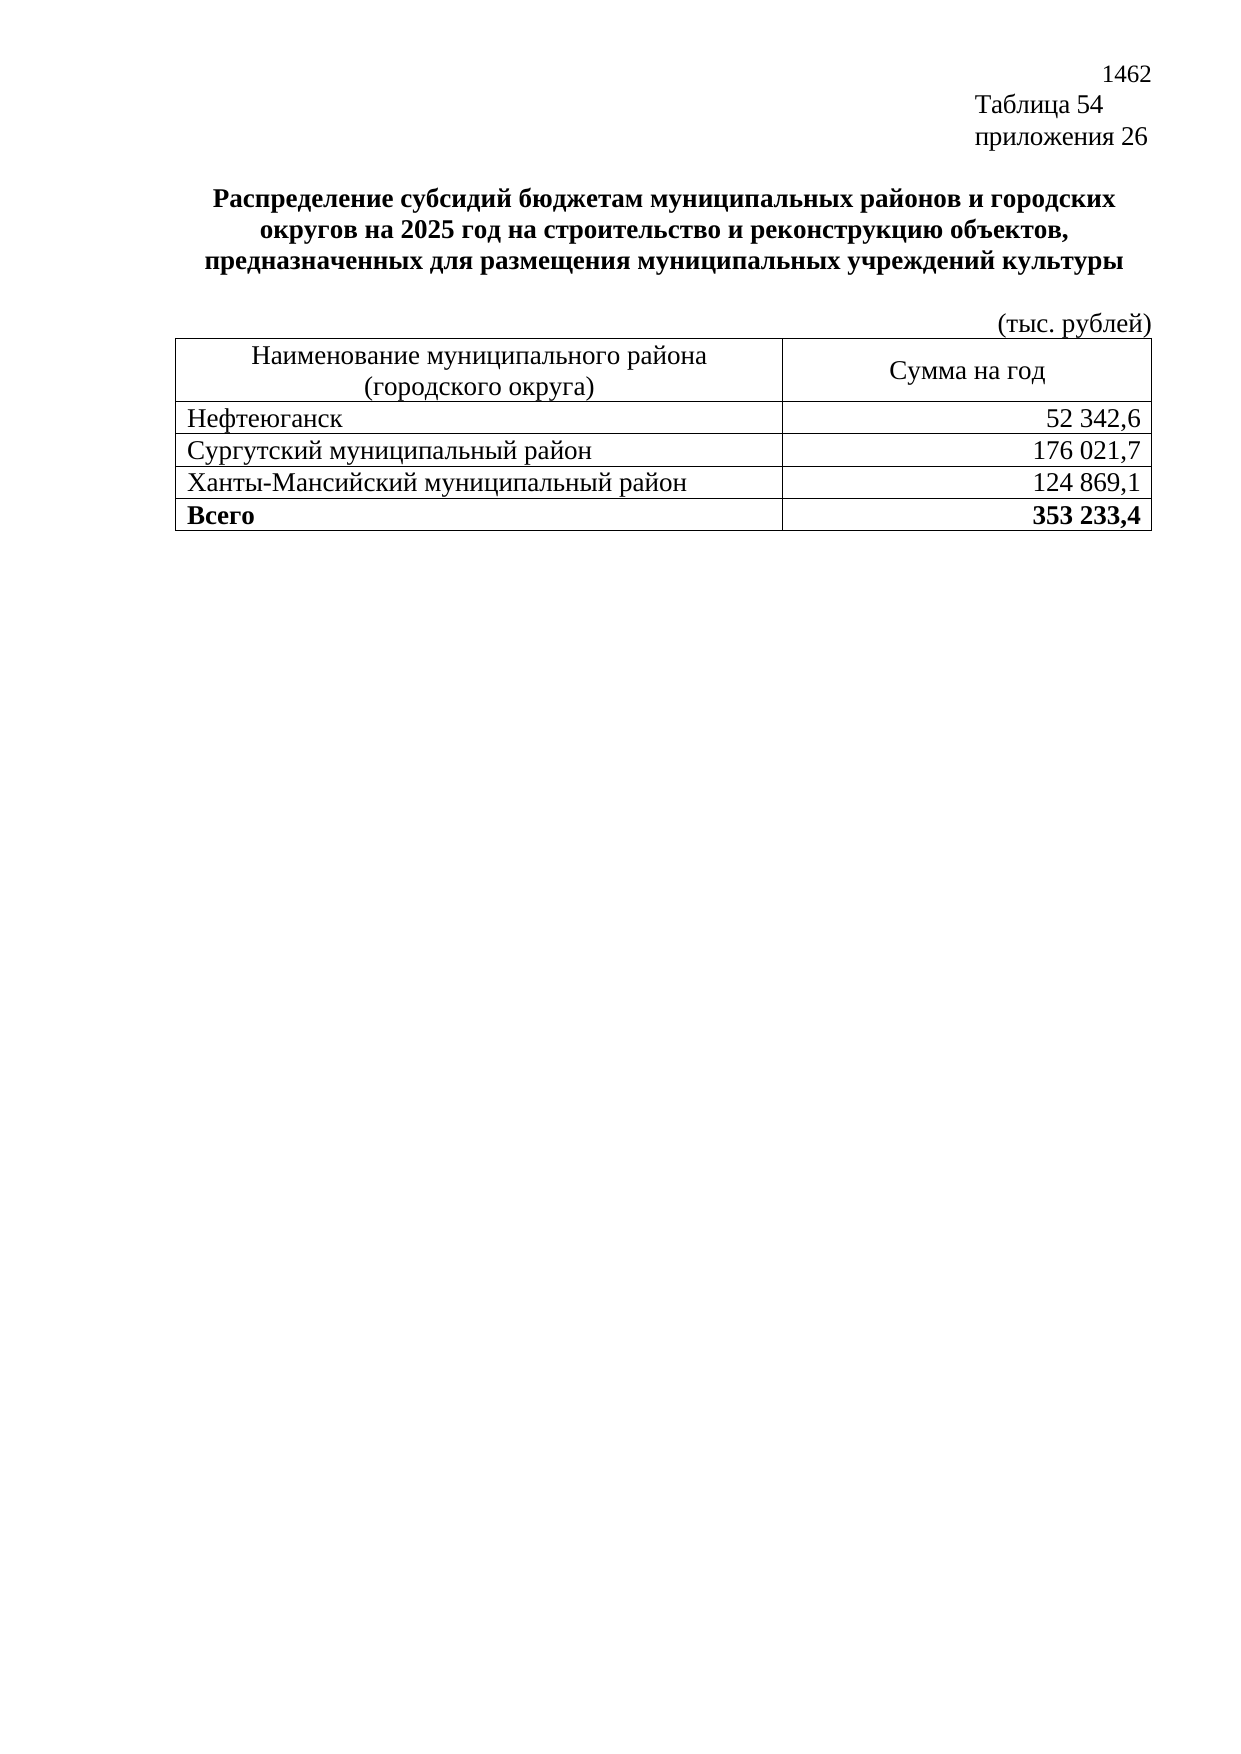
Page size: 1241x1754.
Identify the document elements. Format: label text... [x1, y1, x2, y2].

text (тыс. рублей) [177, 307, 1152, 338]
table_header Сумма на год [783, 339, 1151, 401]
table_cell 52 342,6 [783, 402, 1151, 433]
text Таблица 54 [974, 89, 1152, 120]
table_cell 124 869,1 [783, 467, 1151, 498]
table_cell Всего [176, 499, 782, 530]
table_cell Сургутский муниципальный район [176, 434, 782, 466]
table_cell Ханты-Мансийский муниципальный район [176, 467, 782, 498]
table_header Наименование муниципального района (городского округа) [176, 339, 782, 401]
table_cell 353 233,4 [783, 499, 1151, 530]
table_cell 176 021,7 [783, 434, 1151, 466]
table_cell Нефтеюганск [176, 402, 782, 433]
text приложения 26 [974, 120, 1152, 151]
